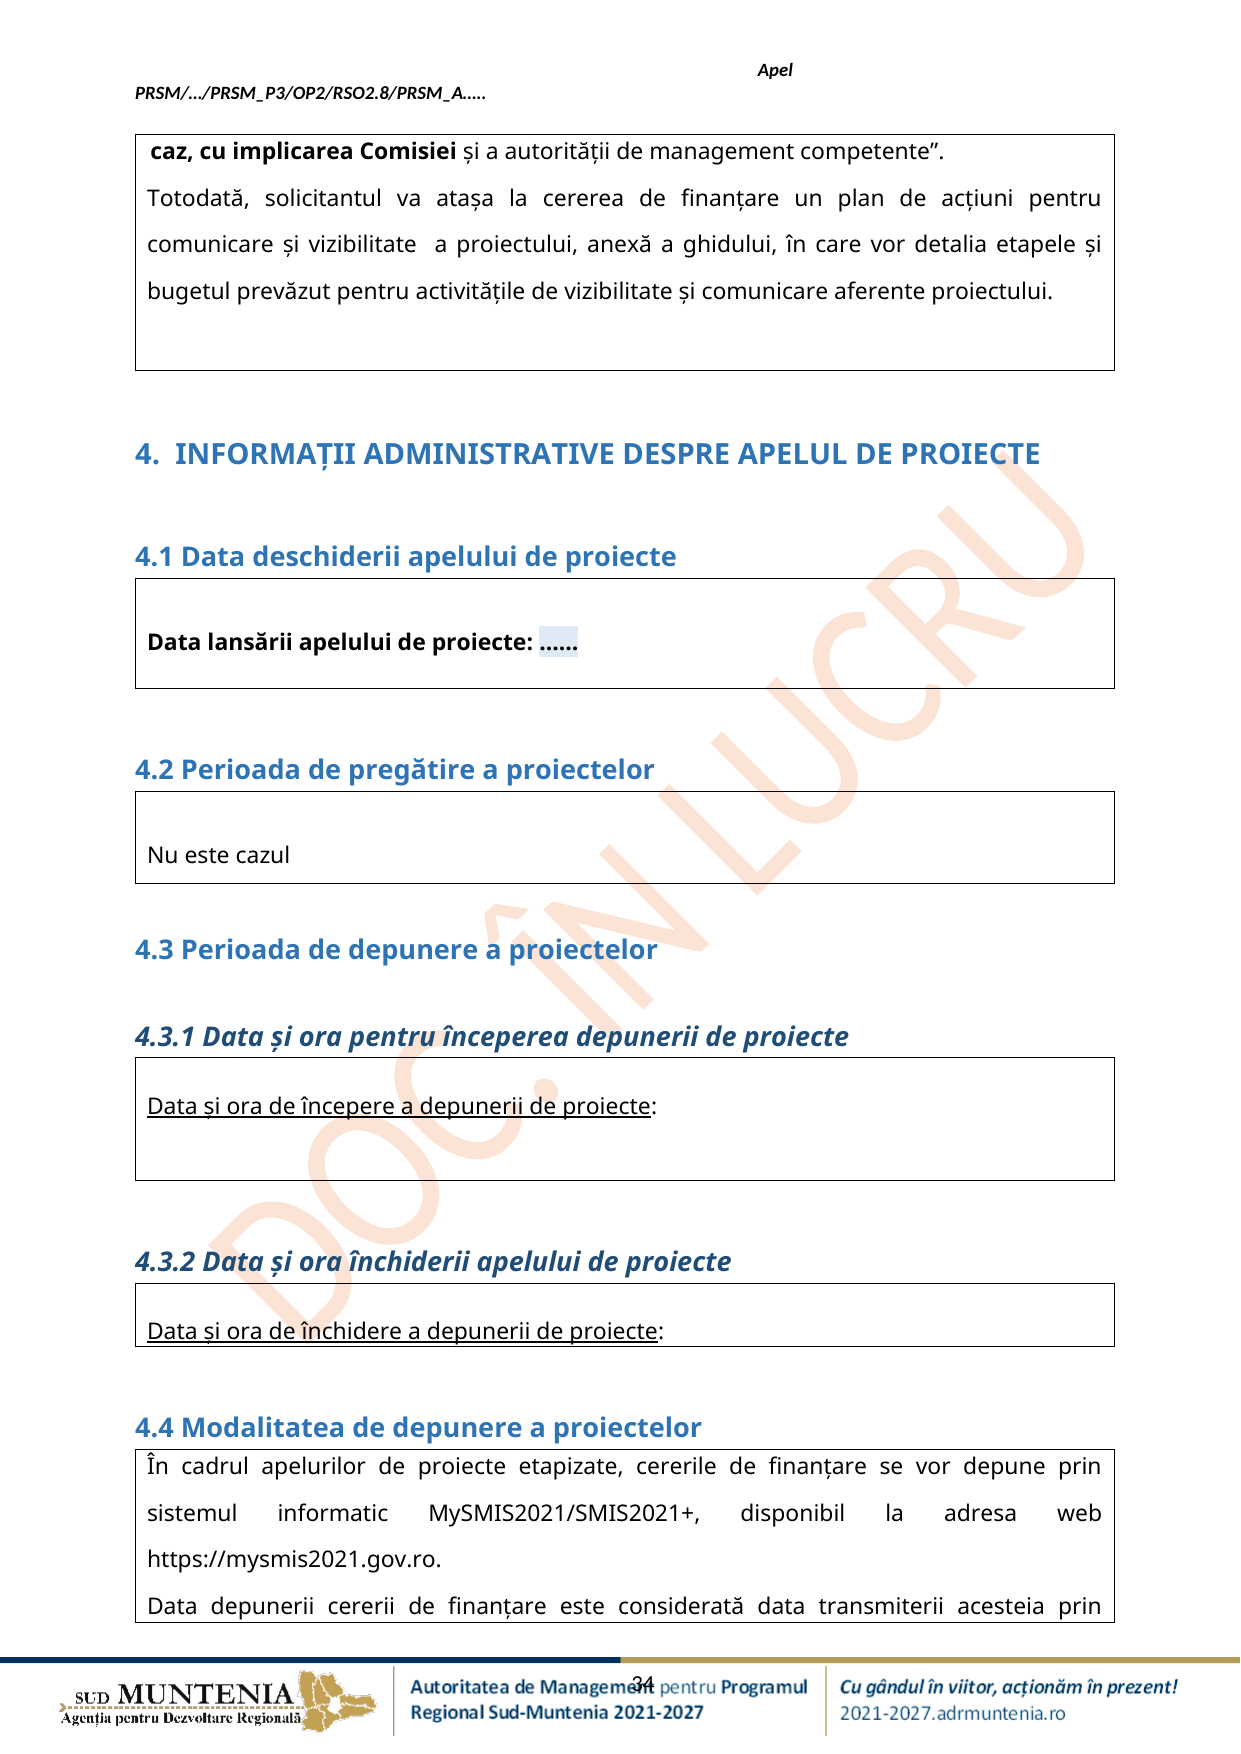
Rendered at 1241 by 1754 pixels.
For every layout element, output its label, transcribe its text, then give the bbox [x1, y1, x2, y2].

subtitle 4.2 Perioada de pregătire a proiectelor [135, 751, 1150, 788]
subtitle 4.3 Perioada de depunere a proiectelor [135, 931, 1150, 968]
subtitle 4.3.2 Data și ora închiderii apelului de proiecte [135, 1243, 1150, 1279]
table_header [136, 1450, 1114, 1622]
picture [0, 1657, 1241, 1737]
subtitle 4.1 Data deschiderii apelului de proiecte [135, 538, 1150, 575]
subtitle 4.4 Modalitatea de depunere a proiectelor [135, 1409, 1150, 1446]
subtitle 4. INFORMAȚII ADMINISTRATIVE DESPRE APELUL DE PROIECTE [135, 433, 1150, 473]
table_header Data lansării apelului de proiecte: ...... [136, 579, 1114, 688]
table_header Nu este cazul [136, 792, 1114, 883]
table_header Data și ora de începere a depunerii de proiecte: [136, 1058, 1114, 1180]
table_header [136, 135, 1114, 370]
table_header Data și ora de închidere a depunerii de proiecte: [136, 1284, 1114, 1346]
subtitle 4.3.1 Data și ora pentru începerea depunerii de proiecte [135, 1017, 1150, 1054]
